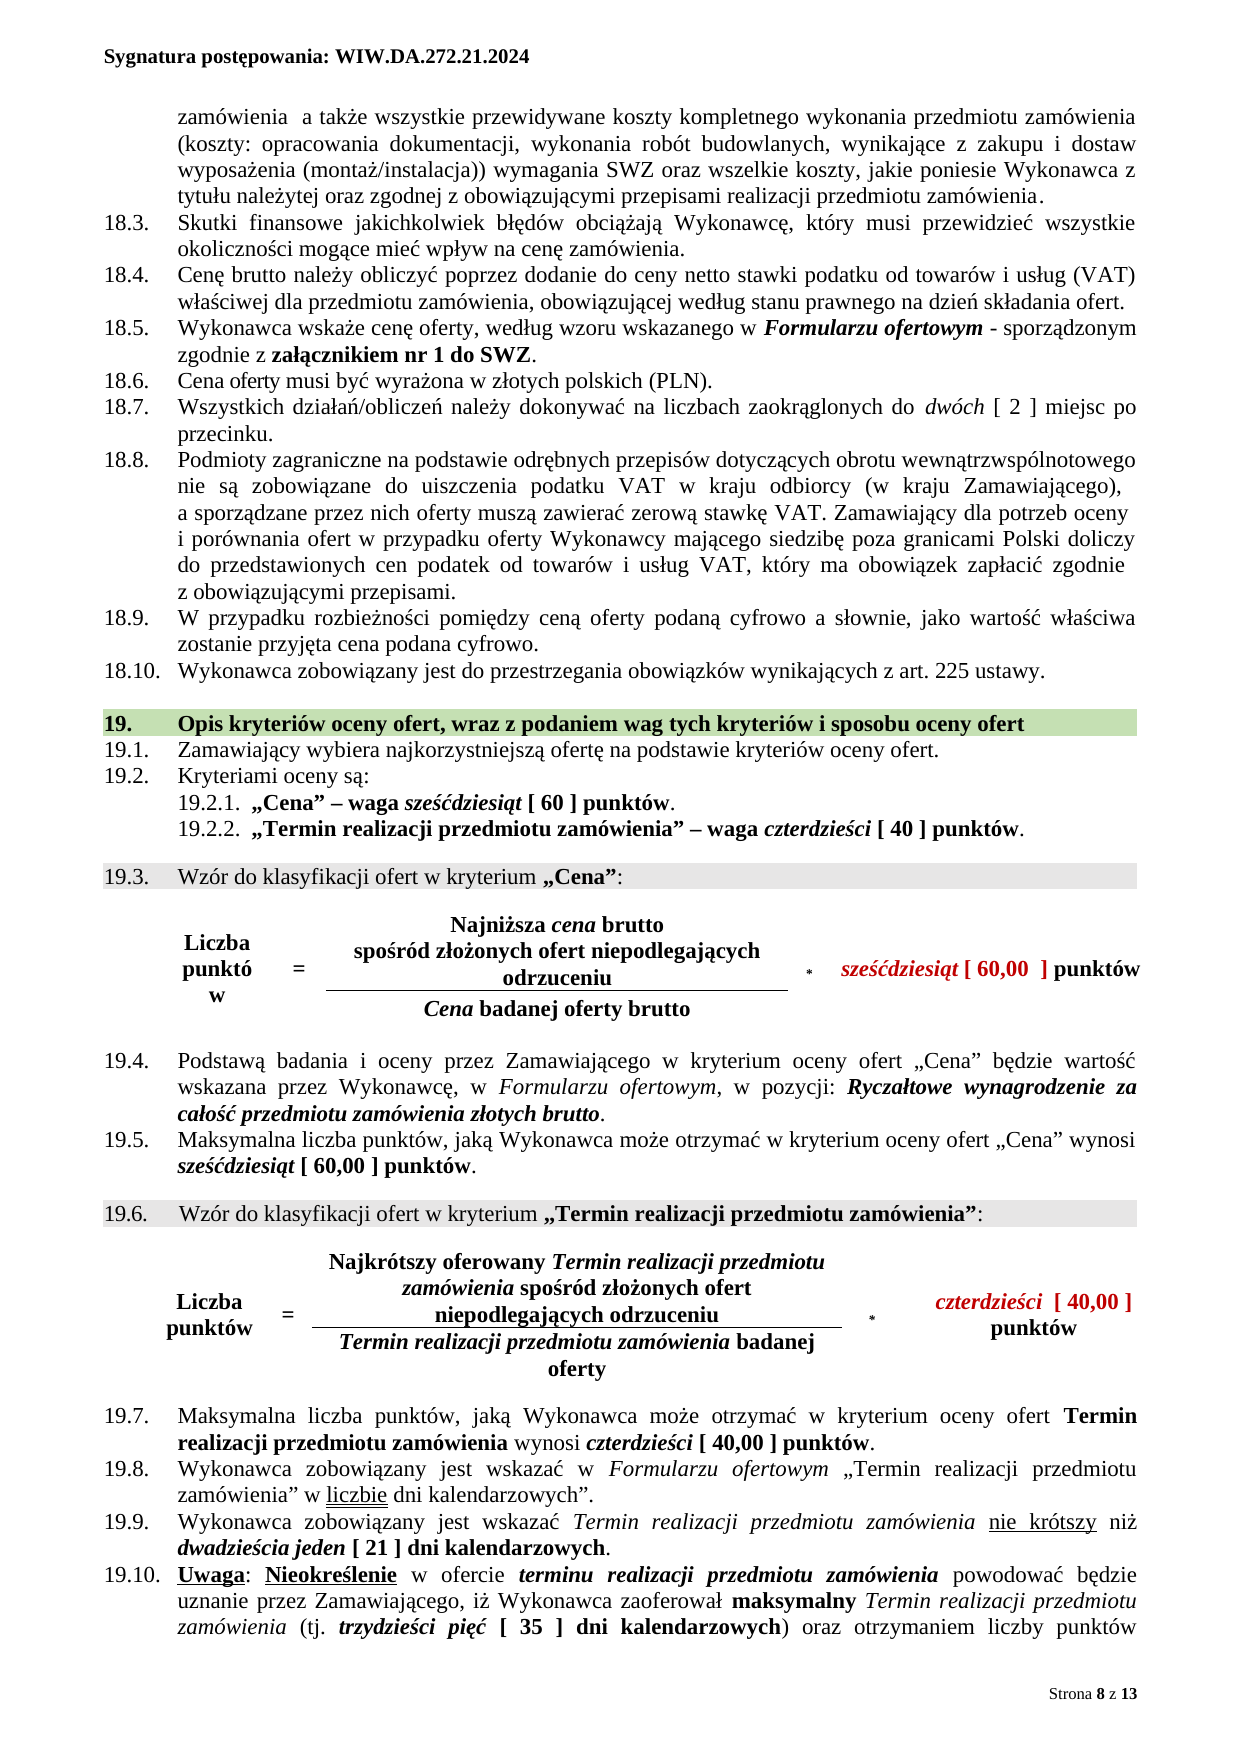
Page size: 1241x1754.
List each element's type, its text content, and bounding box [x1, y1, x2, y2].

table_header Liczba punktów [155, 1248, 264, 1381]
list Wzór do klasyfikacji ofert w kryterium „Cena”: [103, 863, 1137, 889]
list Skutki finansowe jakichkolwiek błędów obciążają Wykonawcę, który musi przewidzieć wszystkie okoliczności mogące mieć wpływ na cenę zamówienia. [103, 209, 1137, 262]
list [103, 103, 1137, 209]
list Zamawiający wybiera najkorzystniejszą ofertę na podstawie kryteriów oceny ofert. [103, 736, 1137, 762]
table_cell Termin realizacji przedmiotu zamówienia badanej oferty [312, 1328, 842, 1381]
table_header Najkrótszy oferowany Termin realizacji przedmiotu zamówienia spośród złożonych ofert niepodlegających odrzuceniu [312, 1248, 842, 1327]
list Maksymalna liczba punktów, jaką Wykonawca może otrzymać w kryterium oceny ofert Termin realizacji przedmiotu zamówienia wynosi czterdzieści [ 40,00 ] punktów. [103, 1402, 1137, 1455]
table_header * [842, 1248, 901, 1381]
list Kryteriami oceny są: [103, 762, 1137, 789]
list Maksymalna liczba punktów, jaką Wykonawca może otrzymać w kryterium oceny ofert „Cena” wynosi sześćdziesiąt [ 60,00 ] punktów. [103, 1126, 1137, 1179]
list Cenę brutto należy obliczyć poprzez dodanie do ceny netto stawki podatku od towarów i usług (VAT) właściwej dla przedmiotu zamówienia, obowiązującej według stanu prawnego na dzień składania ofert. [103, 262, 1137, 314]
table_header Liczba punktów [163, 911, 272, 1025]
list „Termin realizacji przedmiotu zamówienia” – waga czterdzieści [ 40 ] punktów. [177, 815, 1137, 841]
list Wszystkich działań/obliczeń należy dokonywać na liczbach zaokrąglonych do dwóch [ 2 ] miejsc po przecinku. [103, 393, 1137, 446]
table_header = [264, 1248, 312, 1381]
table_header = [272, 911, 326, 1025]
list Wykonawca wskaże cenę oferty, według wzoru wskazanego w Formularzu ofertowym - sporządzonym zgodnie z załącznikiem nr 1 do SWZ. [103, 314, 1137, 367]
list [103, 1561, 1137, 1640]
table_header Najniższa cena brutto spośród złożonych ofert niepodlegających odrzuceniu [326, 911, 788, 990]
table_header * [788, 911, 830, 1025]
list Cena oferty musi być wyrażona w złotych polskich (PLN). [103, 367, 1137, 393]
list Wzór do klasyfikacji ofert w kryterium ,,Termin realizacji przedmiotu zamówienia”: [103, 1200, 1137, 1227]
table_header czterdzieści [ 40,00 ] punktów [901, 1248, 1167, 1381]
list Podmioty zagraniczne na podstawie odrębnych przepisów dotyczących obrotu wewnątrzwspólnotowego nie są zobowiązane do uiszczenia podatku VAT w kraju odbiorcy (w kraju Zamawiającego), a sporządzane przez nich oferty muszą zawierać zerową stawkę VAT. Zamawiający dla potrzeb oceny i porównania ofert w przypadku oferty Wykonawcy mającego siedzibę poza granicami Polski doliczy do przedstawionych cen podatek od towarów i usług VAT, który ma obowiązek zapłacić zgodnie z obowiązującymi przepisami. [103, 446, 1137, 604]
list Podstawą badania i oceny przez Zamawiającego w kryterium oceny ofert „Cena” będzie wartość wskazana przez Wykonawcę, w Formularzu ofertowym, w pozycji: Ryczałtowe wynagrodzenie za całość przedmiotu zamówienia złotych brutto. [103, 1047, 1137, 1126]
list Wykonawca zobowiązany jest wskazać Termin realizacji przedmiotu zamówienia nie krótszy niż dwadzieścia jeden [ 21 ] dni kalendarzowych. [103, 1508, 1137, 1561]
list Opis kryteriów oceny ofert, wraz z podaniem wag tych kryteriów i sposobu oceny ofert [103, 709, 1137, 736]
list „Cena” – waga sześćdziesiąt [ 60 ] punktów. [177, 789, 1137, 815]
table_header sześćdziesiąt [ 60,00 ] punktów [830, 911, 1170, 1025]
table_cell Cena badanej oferty brutto [326, 991, 788, 1025]
list W przypadku rozbieżności pomiędzy ceną oferty podaną cyfrowo a słownie, jako wartość właściwa zostanie przyjęta cena podana cyfrowo. [103, 604, 1137, 657]
list Wykonawca zobowiązany jest wskazać w Formularzu ofertowym „Termin realizacji przedmiotu zamówienia” w liczbie dni kalendarzowych”. [103, 1455, 1137, 1508]
list Wykonawca zobowiązany jest do przestrzegania obowiązków wynikających z art. 225 ustawy. [103, 657, 1137, 683]
